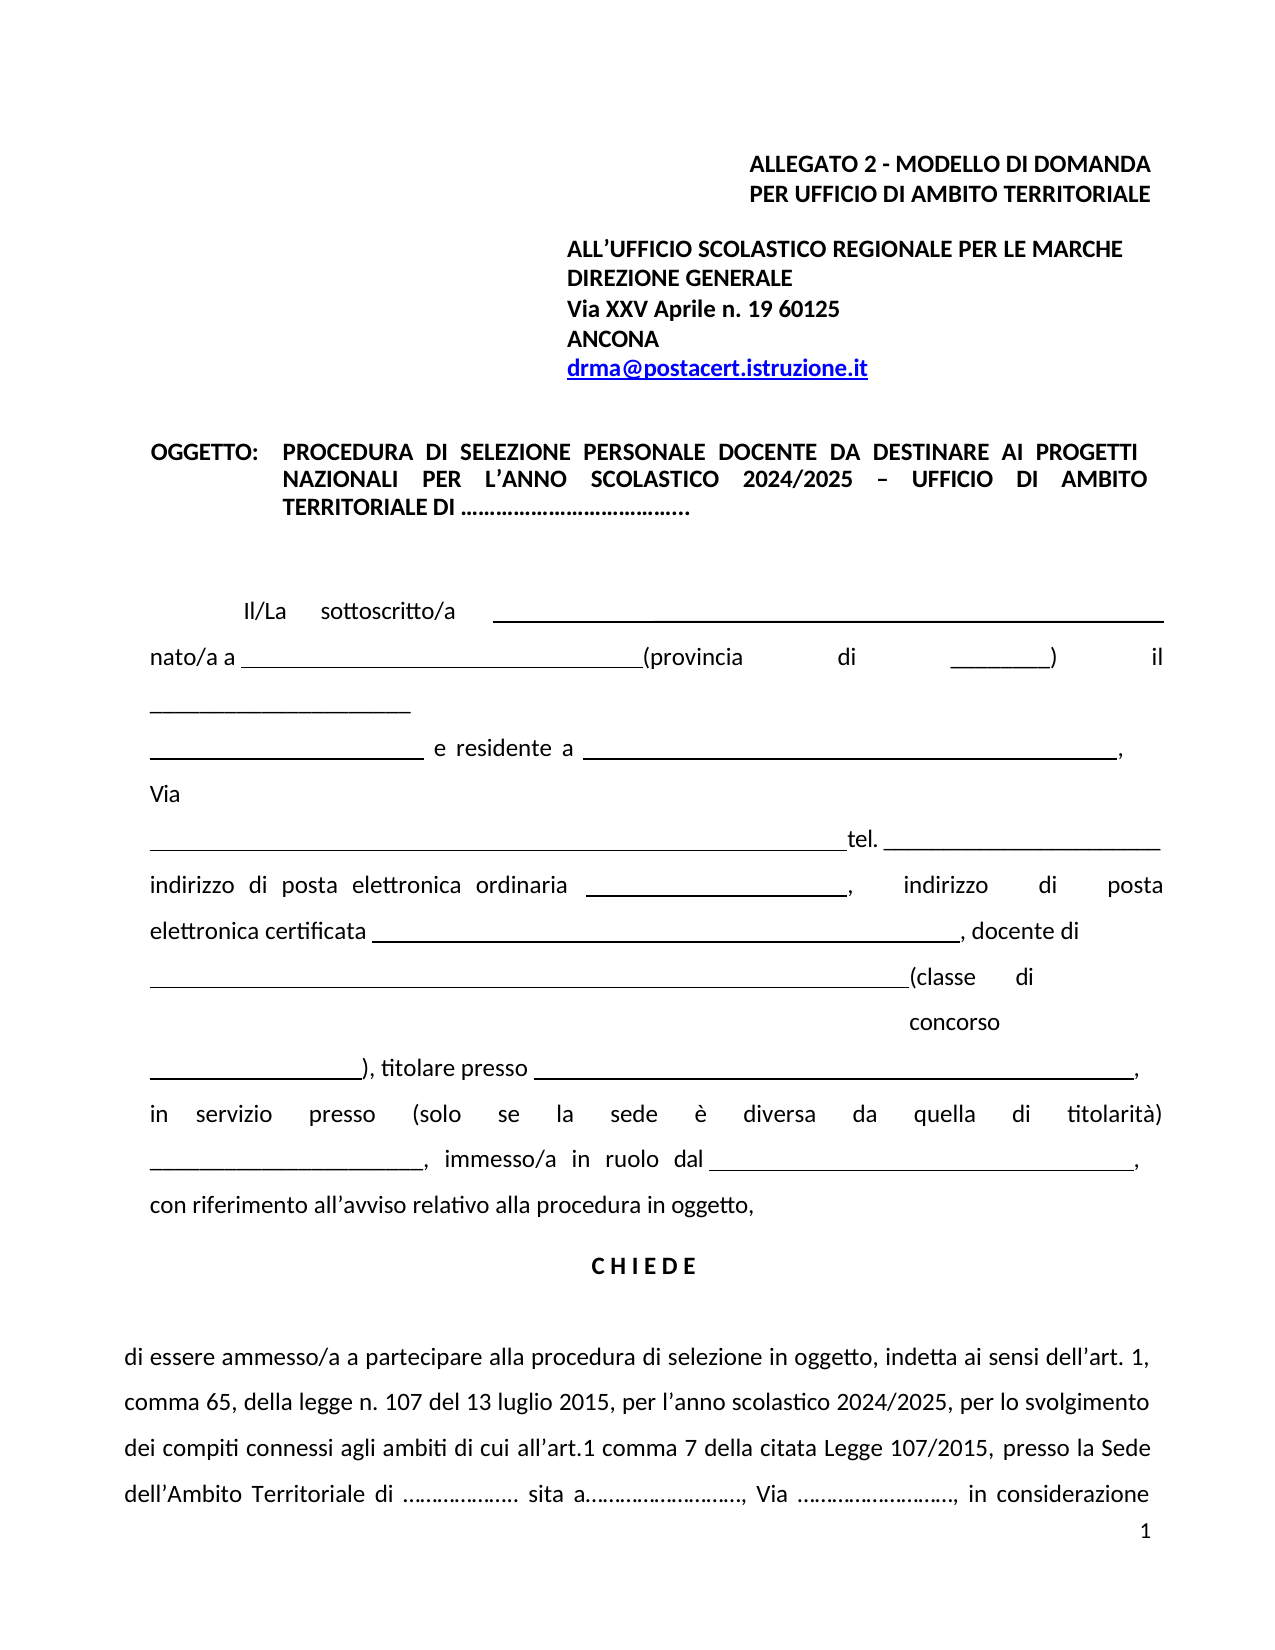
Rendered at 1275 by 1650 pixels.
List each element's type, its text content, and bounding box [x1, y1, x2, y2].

text ), titolare presso , in servizio presso (solo se la sede è diversa da quella di titolarità) ______________________, immesso/a in ruolo dal , con riferimento all’avviso relativo alla procedura in oggetto, [149, 1052, 1163, 1220]
table_cell drma@postacert.istruzione.it [532, 356, 1143, 384]
text tel. _______________________ [149, 823, 1163, 854]
text ALLEGATO 2 - MODELLO DI DOMANDA [124, 148, 1151, 178]
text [124, 1341, 1151, 1508]
text PER UFFICIO DI AMBITO TERRITORIALE [124, 178, 1151, 209]
table_header ALL’UFFICIO SCOLASTICO REGIONALE PER LE MARCHE DIREZIONE GENERALE Via XXV Aprile n. 19 60125 ANCONA [532, 237, 1143, 356]
text e residente a , Via [149, 732, 1163, 808]
table_header OGGETTO: [145, 440, 271, 521]
subtitle C H I E D E [124, 1250, 1163, 1281]
text Il/La sottoscritto/a _________________________________________ nato/a a (provincia di ________) il _____________________ [149, 595, 1163, 717]
text indirizzo di posta elettronica ordinaria , indirizzo di posta elettronica certificata , docente di [149, 869, 1163, 946]
table_header PROCEDURA DI SELEZIONE PERSONALE DOCENTE DA DESTINARE AI PROGETTI NAZIONALI PER L’ANNO SCOLASTICO 2024/2025 – UFFICIO DI AMBITO TERRITORIALE DI ………………………………... [271, 440, 1148, 521]
text (classe di concorso [149, 961, 1163, 1037]
